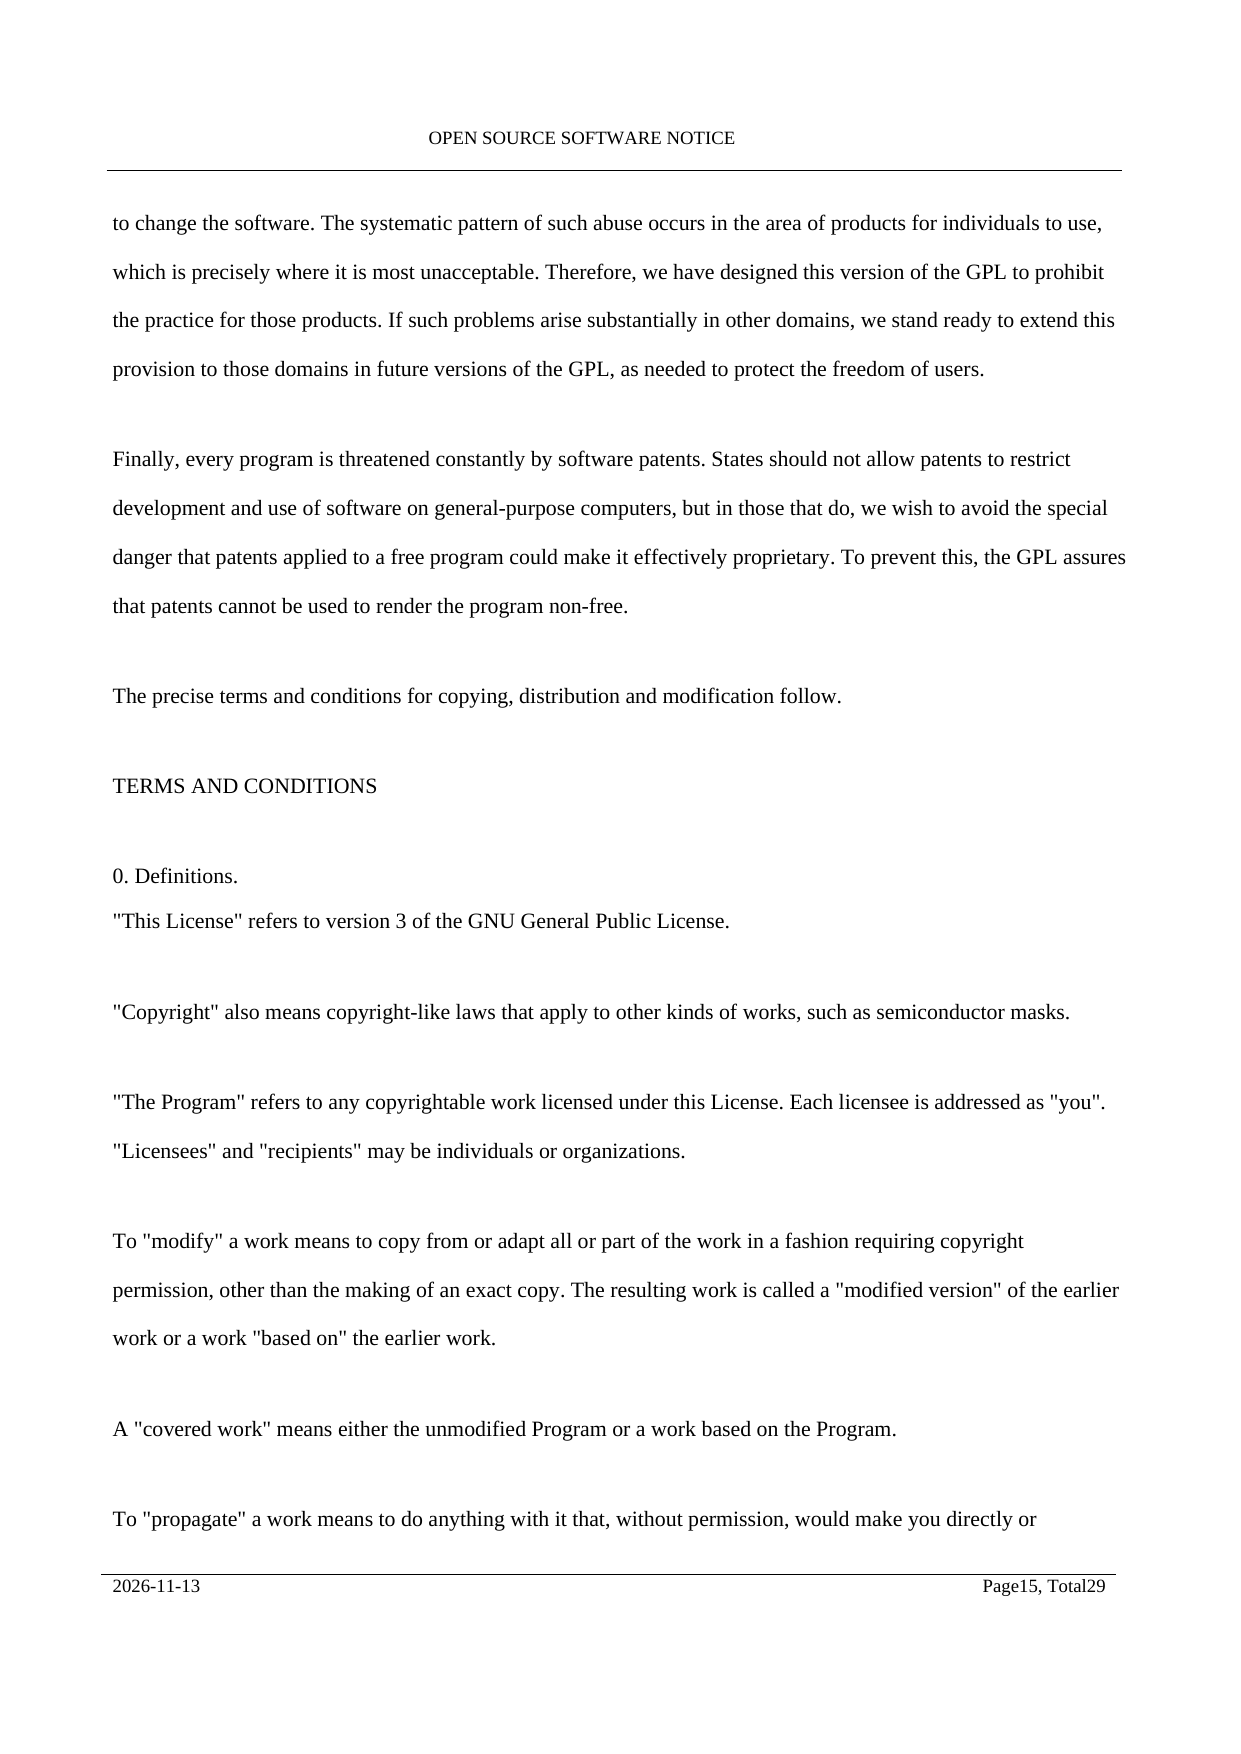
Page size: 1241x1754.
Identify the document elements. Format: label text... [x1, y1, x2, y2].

text "This License" refers to version 3 of the GNU General Public License. [112, 905, 1128, 937]
text Finally, every program is threatened constantly by software patents. States should not allow patents to restrict development and use of software on general-purpose computers, but in those that do, we wish to avoid the special danger that patents applied to a free program could make it effectively proprietary. To prevent this, the GPL assures that patents cannot be used to render the program non-free. [112, 443, 1128, 622]
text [112, 1502, 1128, 1534]
text TERMS AND CONDITIONS [112, 769, 1128, 802]
text 0. Definitions. [112, 860, 1128, 892]
text "The Program" refers to any copyrightable work licensed under this License. Each licensee is addressed as "you". "Licensees" and "recipients" may be individuals or organizations. [112, 1085, 1128, 1166]
text A "covered work" means either the unmodified Program or a work based on the Program. [112, 1412, 1128, 1444]
text To "modify" a work means to copy from or adapt all or part of the work in a fashion requiring copyright permission, other than the making of an exact copy. The resulting work is called a "modified version" of the earlier work or a work "based on" the earlier work. [112, 1224, 1128, 1354]
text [112, 206, 1128, 385]
text The precise terms and conditions for copying, distribution and modification follow. [112, 679, 1128, 712]
text "Copyright" also means copyright-like laws that apply to other kinds of works, such as semiconductor masks. [112, 995, 1128, 1027]
